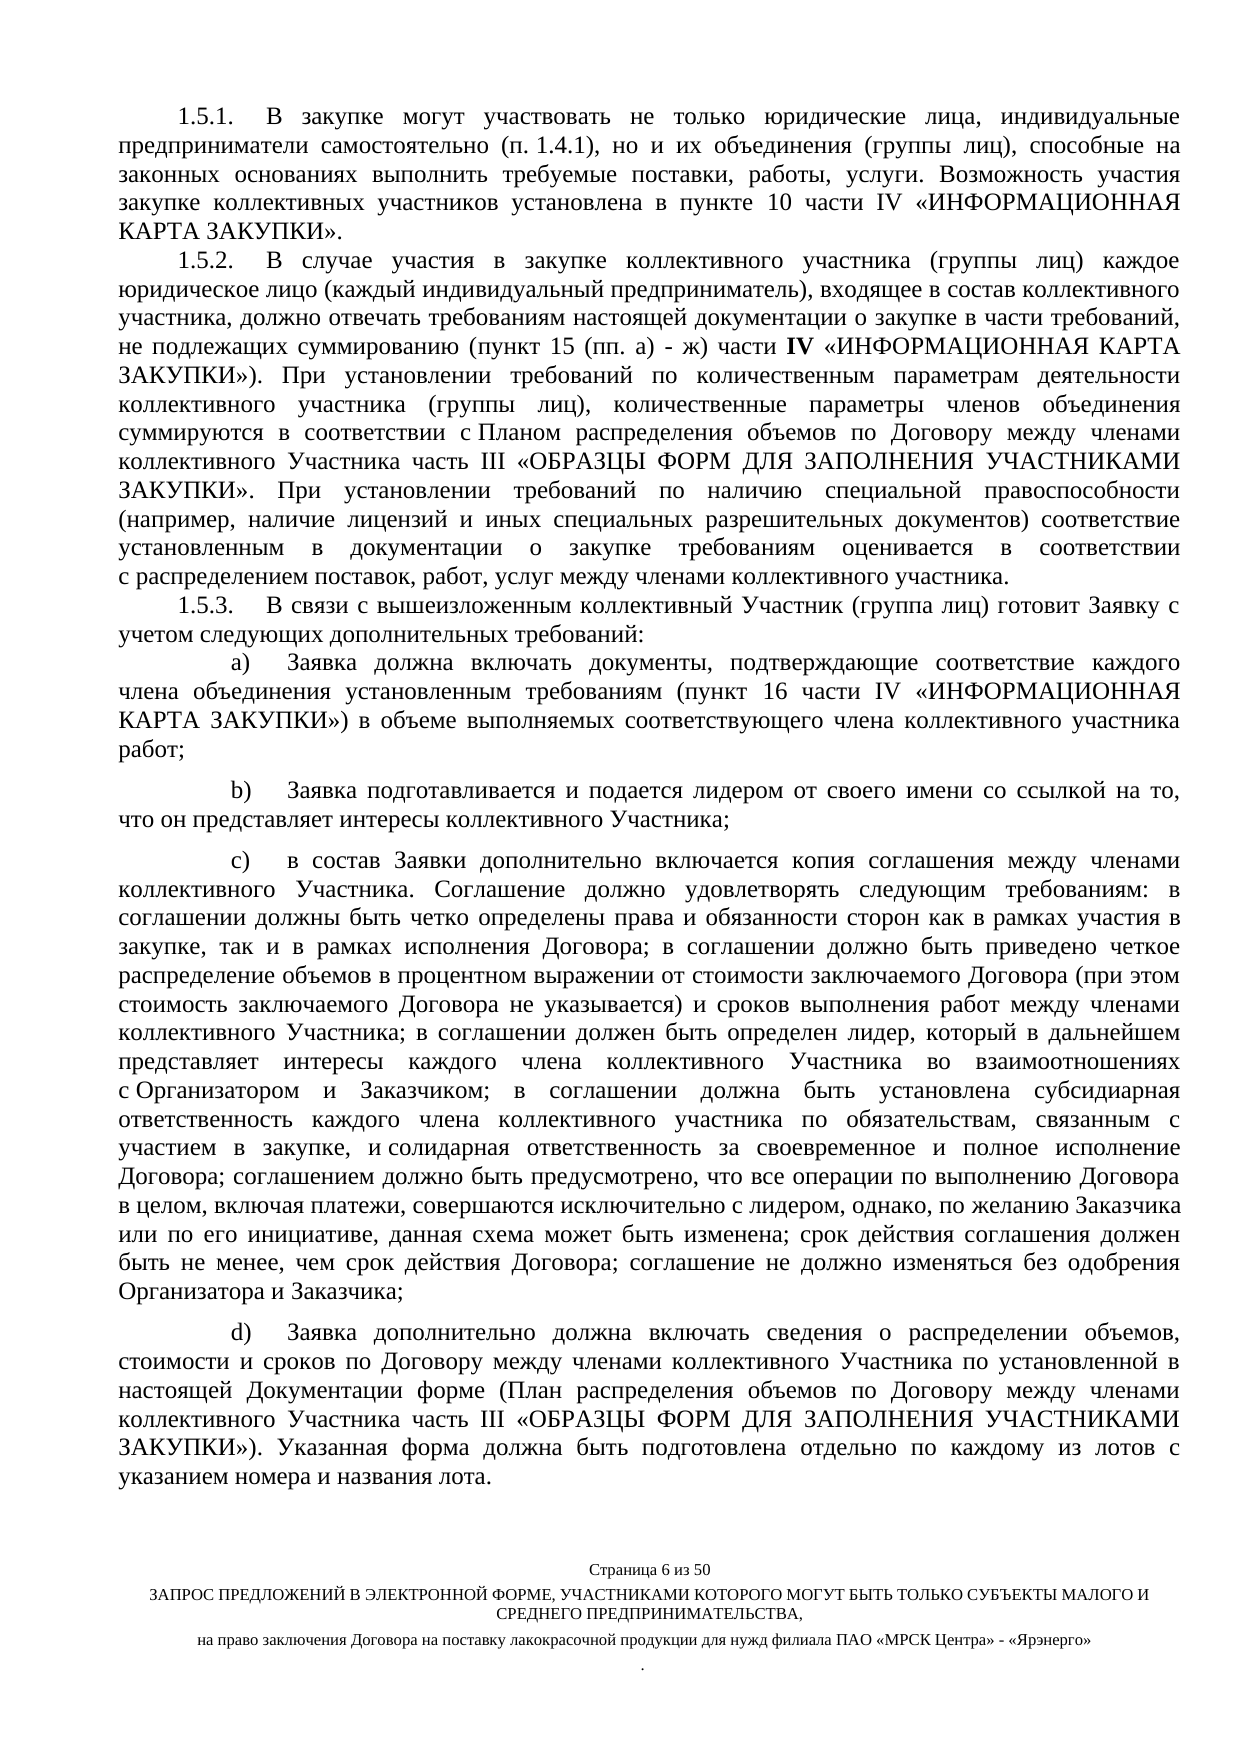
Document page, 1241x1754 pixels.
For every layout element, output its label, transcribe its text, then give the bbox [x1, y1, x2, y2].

list Заявка дополнительно должна включать сведения о распределении объемов, стоимости и сроков по Договору между членами коллективного Участника по установленной в настоящей Документации форме (План распределения объемов по Договору между членами коллективного Участника часть III «ОБРАЗЦЫ ФОРМ ДЛЯ ЗАПОЛНЕНИЯ УЧАСТНИКАМИ ЗАКУПКИ»). Указанная форма должна быть подготовлена отдельно по каждому из лотов с указанием номера и названия лота. [118, 1317, 1181, 1490]
list Заявка подготавливается и подается лидером от своего имени со ссылкой на то, что он представляет интересы коллективного Участника; [118, 775, 1181, 832]
subtitle В связи с вышеизложенным коллективный Участник (группа лиц) готовит Заявку с учетом следующих дополнительных требований: [118, 590, 1181, 647]
list в состав Заявки дополнительно включается копия соглашения между членами коллективного Участника. Соглашение должно удовлетворять следующим требованиям: в соглашении должны быть четко определены права и обязанности сторон как в рамках участия в закупке, так и в рамках исполнения Договора; в соглашении должно быть приведено четкое распределение объемов в процентном выражении от стоимости заключаемого Договора (при этом стоимость заключаемого Договора не указывается) и сроков выполнения работ между членами коллективного Участника; в соглашении должен быть определен лидер, который в дальнейшем представляет интересы каждого члена коллективного Участника во взаимоотношениях с Организатором и Заказчиком; в соглашении должна быть установлена субсидиарная ответственность каждого члена коллективного участника по обязательствам, связанным с участием в закупке, и солидарная ответственность за своевременное и полное исполнение Договора; соглашением должно быть предусмотрено, что все операции по выполнению Договора в целом, включая платежи, совершаются исключительно с лидером, однако, по желанию Заказчика или по его инициативе, данная схема может быть изменена; срок действия соглашения должен быть не менее, чем срок действия Договора; соглашение не должно изменяться без одобрения Организатора и Заказчика; [118, 845, 1181, 1305]
list Заявка должна включать документы, подтверждающие соответствие каждого члена объединения установленным требованиям (пункт 16 части IV «ИНФОРМАЦИОННАЯ КАРТА ЗАКУПКИ») в объеме выполняемых соответствующего члена коллективного участника работ; [118, 647, 1181, 762]
subtitle В случае участия в закупке коллективного участника (группы лиц) каждое юридическое лицо (каждый индивидуальный предприниматель), входящее в состав коллективного участника, должно отвечать требованиям настоящей документации о закупке в части требований, не подлежащих суммированию (пункт 15 (пп. а) - ж) части IV «ИНФОРМАЦИОННАЯ КАРТА ЗАКУПКИ»). При установлении требований по количественным параметрам деятельности коллективного участника (группы лиц), количественные параметры членов объединения суммируются в соответствии с Планом распределения объемов по Договору между членами коллективного Участника часть III «ОБРАЗЦЫ ФОРМ ДЛЯ ЗАПОЛНЕНИЯ УЧАСТНИКАМИ ЗАКУПКИ». При установлении требований по наличию специальной правоспособности (например, наличие лицензий и иных специальных разрешительных документов) соответствие установленным в документации о закупке требованиям оценивается в соответствии с распределением поставок, работ, услуг между членами коллективного участника. [118, 245, 1181, 590]
subtitle В закупке могут участвовать не только юридические лица, индивидуальные предприниматели самостоятельно (п. 1.4.1), но и их объединения (группы лиц), способные на законных основаниях выполнить требуемые поставки, работы, услуги. Возможность участия закупке коллективных участников установлена в пункте 10 части IV «ИНФОРМАЦИОННАЯ КАРТА ЗАКУПКИ». [118, 101, 1181, 245]
